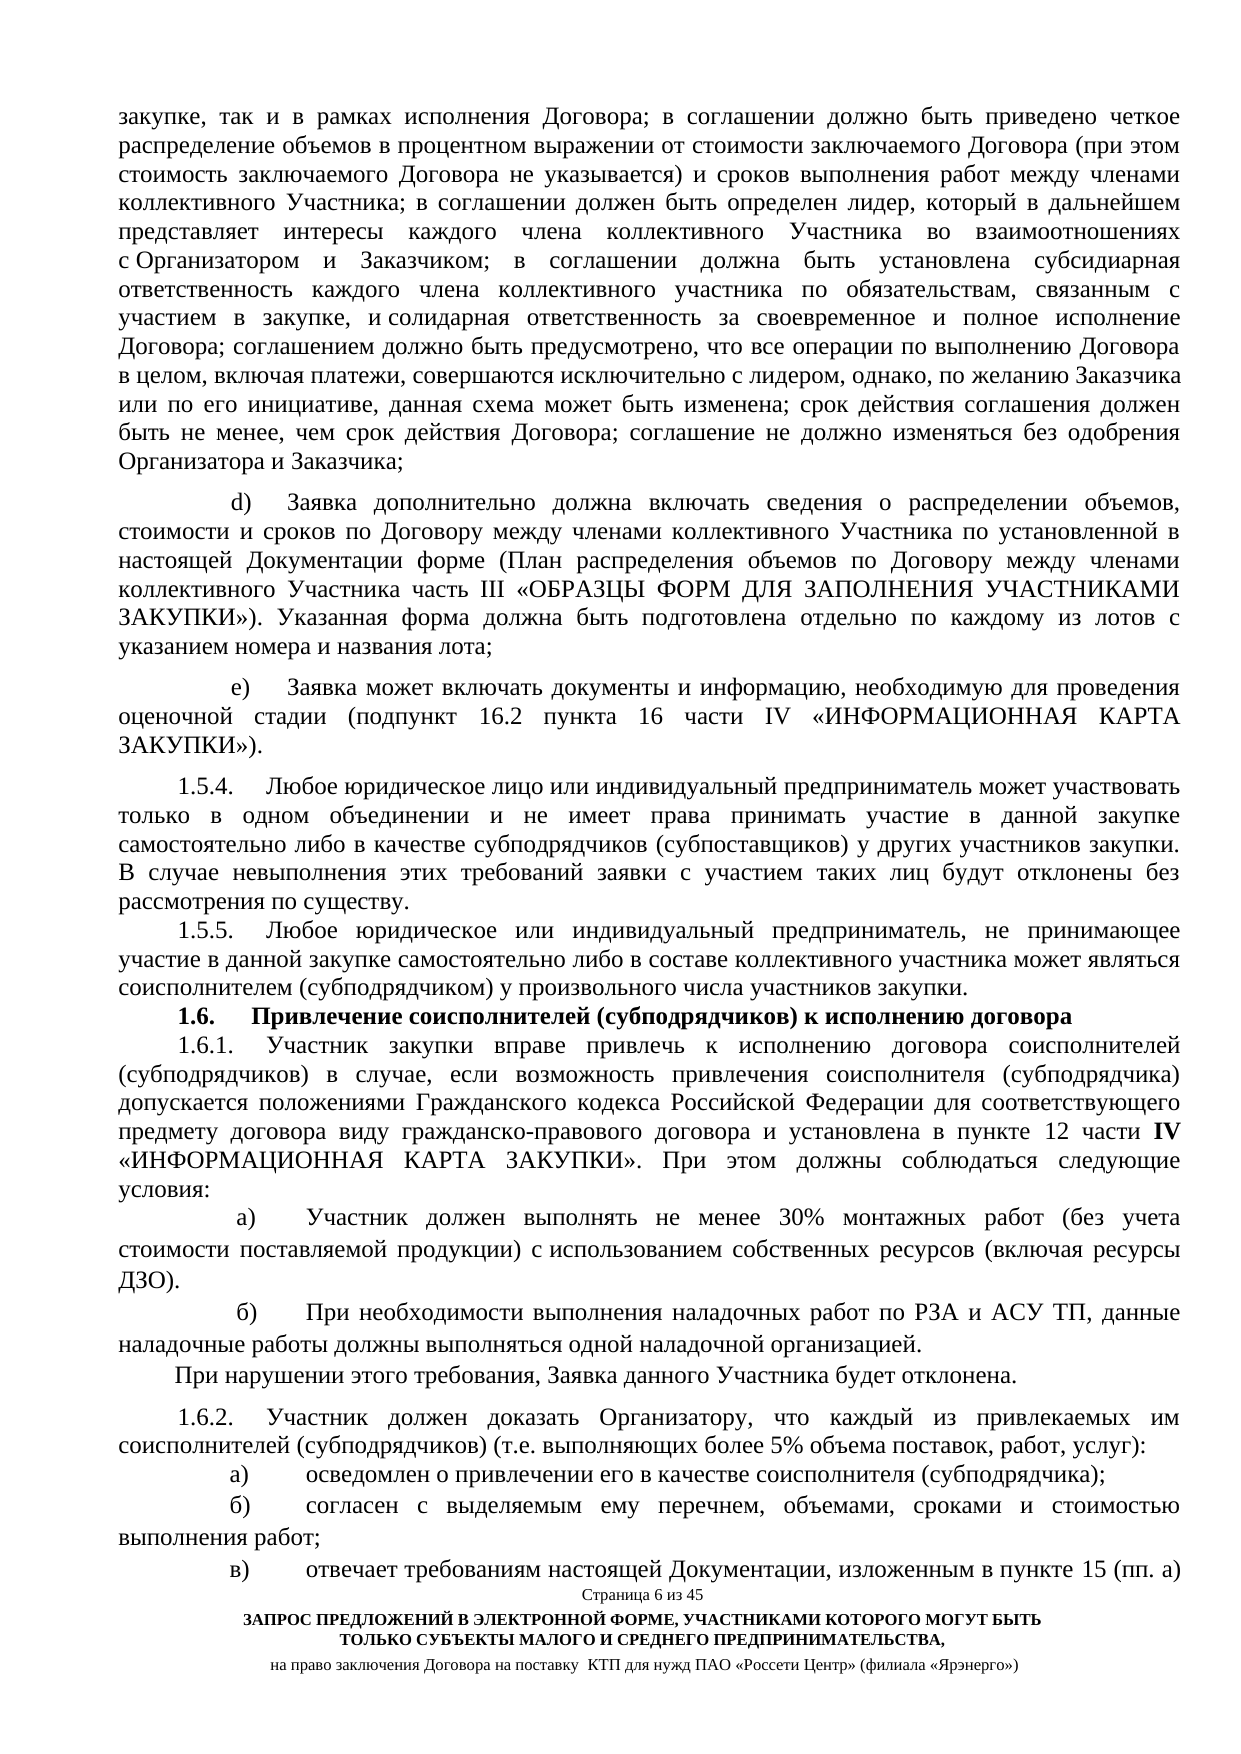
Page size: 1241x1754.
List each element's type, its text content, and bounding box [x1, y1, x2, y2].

list Участник должен выполнять не менее 30% монтажных работ (без учета стоимости поставляемой продукции) c использованием собственных ресурсов (включая ресурсы ДЗО). [118, 1202, 1181, 1294]
list При необходимости выполнения наладочных работ по РЗА и АСУ ТП, данные наладочные работы должны выполняться одной наладочной организацией. [118, 1297, 1181, 1357]
text При нарушении этого требования, Заявка данного Участника будет отклонена. [174, 1360, 1181, 1389]
subtitle Любое юридическое лицо или индивидуальный предприниматель может участвовать только в одном объединении и не имеет права принимать участие в данной закупке самостоятельно либо в качестве субподрядчиков (субпоставщиков) у других участников закупки. В случае невыполнения этих требований заявки с участием таких лиц будут отклонены без рассмотрения по существу. [118, 771, 1181, 915]
list Заявка дополнительно должна включать сведения о распределении объемов, стоимости и сроков по Договору между членами коллективного Участника по установленной в настоящей Документации форме (План распределения объемов по Договору между членами коллективного Участника часть III «ОБРАЗЦЫ ФОРМ ДЛЯ ЗАПОЛНЕНИЯ УЧАСТНИКАМИ ЗАКУПКИ»). Указанная форма должна быть подготовлена отдельно по каждому из лотов с указанием номера и названия лота; [118, 487, 1181, 660]
subtitle Привлечение соисполнителей (субподрядчиков) к исполнению договора [118, 1001, 1181, 1030]
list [118, 101, 1181, 475]
list Заявка может включать документы и информацию, необходимую для проведения оценочной стадии (подпункт 16.2 пункта 16 части IV «ИНФОРМАЦИОННАЯ КАРТА ЗАКУПКИ»). [118, 672, 1181, 759]
subtitle Участник закупки вправе привлечь к исполнению договора соисполнителей (субподрядчиков) в случае, если возможность привлечения соисполнителя (субподрядчика) допускается положениями Гражданского кодекса Российской Федерации для соответствующего предмету договора виду гражданско-правового договора и установлена в пункте 12 части IV «ИНФОРМАЦИОННАЯ КАРТА ЗАКУПКИ». При этом должны соблюдаться следующие условия: [118, 1030, 1181, 1202]
subtitle Любое юридическое или индивидуальный предприниматель, не принимающее участие в данной закупке самостоятельно либо в составе коллективного участника может являться соисполнителем (субподрядчиком) у произвольного числа участников закупки. [118, 915, 1181, 1001]
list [118, 1554, 1181, 1582]
subtitle Участник должен доказать Организатору, что каждый из привлекаемых им соисполнителей (субподрядчиков) (т.е. выполняющих более 5% объема поставок, работ, услуг): [118, 1402, 1181, 1459]
list осведомлен о привлечении его в качестве соисполнителя (субподрядчика); [118, 1459, 1181, 1488]
list согласен с выделяемым ему перечнем, объемами, сроками и стоимостью выполнения работ; [118, 1491, 1181, 1551]
